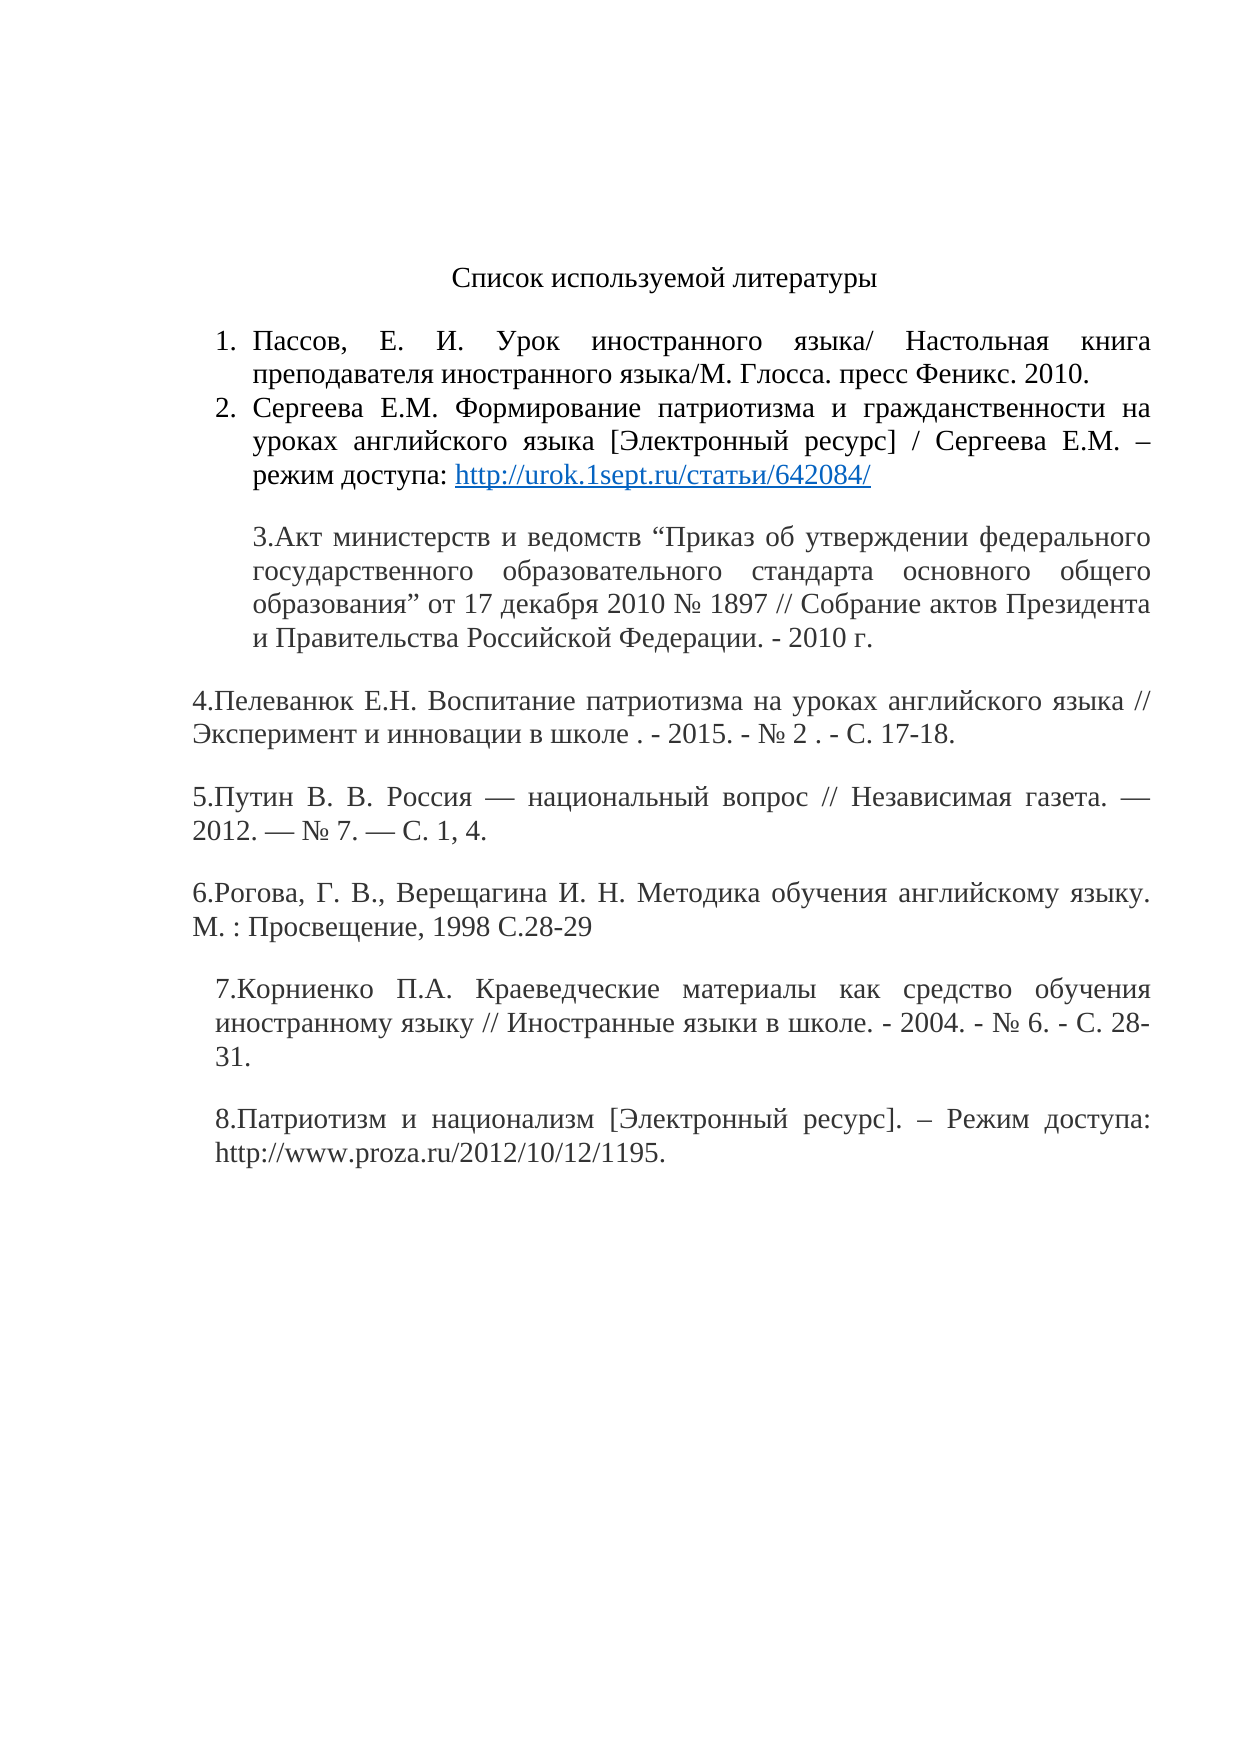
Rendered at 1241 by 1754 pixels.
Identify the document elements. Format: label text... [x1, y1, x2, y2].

list Пассов, Е. И. Урок иностранного языка/ Настольная книга преподавателя иностранного языка/М. Глосса. пресс Феникс. 2010. [215, 323, 1152, 390]
text 5.Путин В. В. Россия — национальный вопрос // Независимая газета. — 2012. — № 7. — С. 1, 4. [192, 779, 1152, 846]
text 7.Корниенко П.А. Краеведческие материалы как средство обучения иностранному языку // Иностранные языки в школе. - 2004. - № 6. - С. 28-31. [215, 972, 1152, 1072]
text 4.Пелеванюк Е.Н. Воспитание патриотизма на уроках английского языка // Эксперимент и инновации в школе . - 2015. - № 2 . - С. 17-18. [192, 683, 1152, 750]
text 8.Патриотизм и национализм [Электронный ресурс]. – Режим доступа: http://www.proza.ru/2012/10/12/1195. [215, 1101, 1152, 1168]
text Список используемой литературы [177, 260, 1152, 293]
text 6.Рогова, Г. В., Верещагина И. Н. Методика обучения английскому языку. М. : Просвещение, 1998 С.28-29 [192, 875, 1152, 942]
list Сергеева Е.М. Формирование патриотизма и гражданственности на уроках английского языка [Электронный ресурс] / Сергеева Е.М. – режим доступа: http://urok.1sept.ru/статьи/642084/ [215, 390, 1152, 490]
text 3.Акт министерств и ведомств “Приказ об утверждении федерального государственного образовательного стандарта основного общего образования” от 17 декабря 2010 № 1897 // Собрание актов Президента и Правительства Российской Федерации. - 2010 г. [252, 519, 1152, 654]
